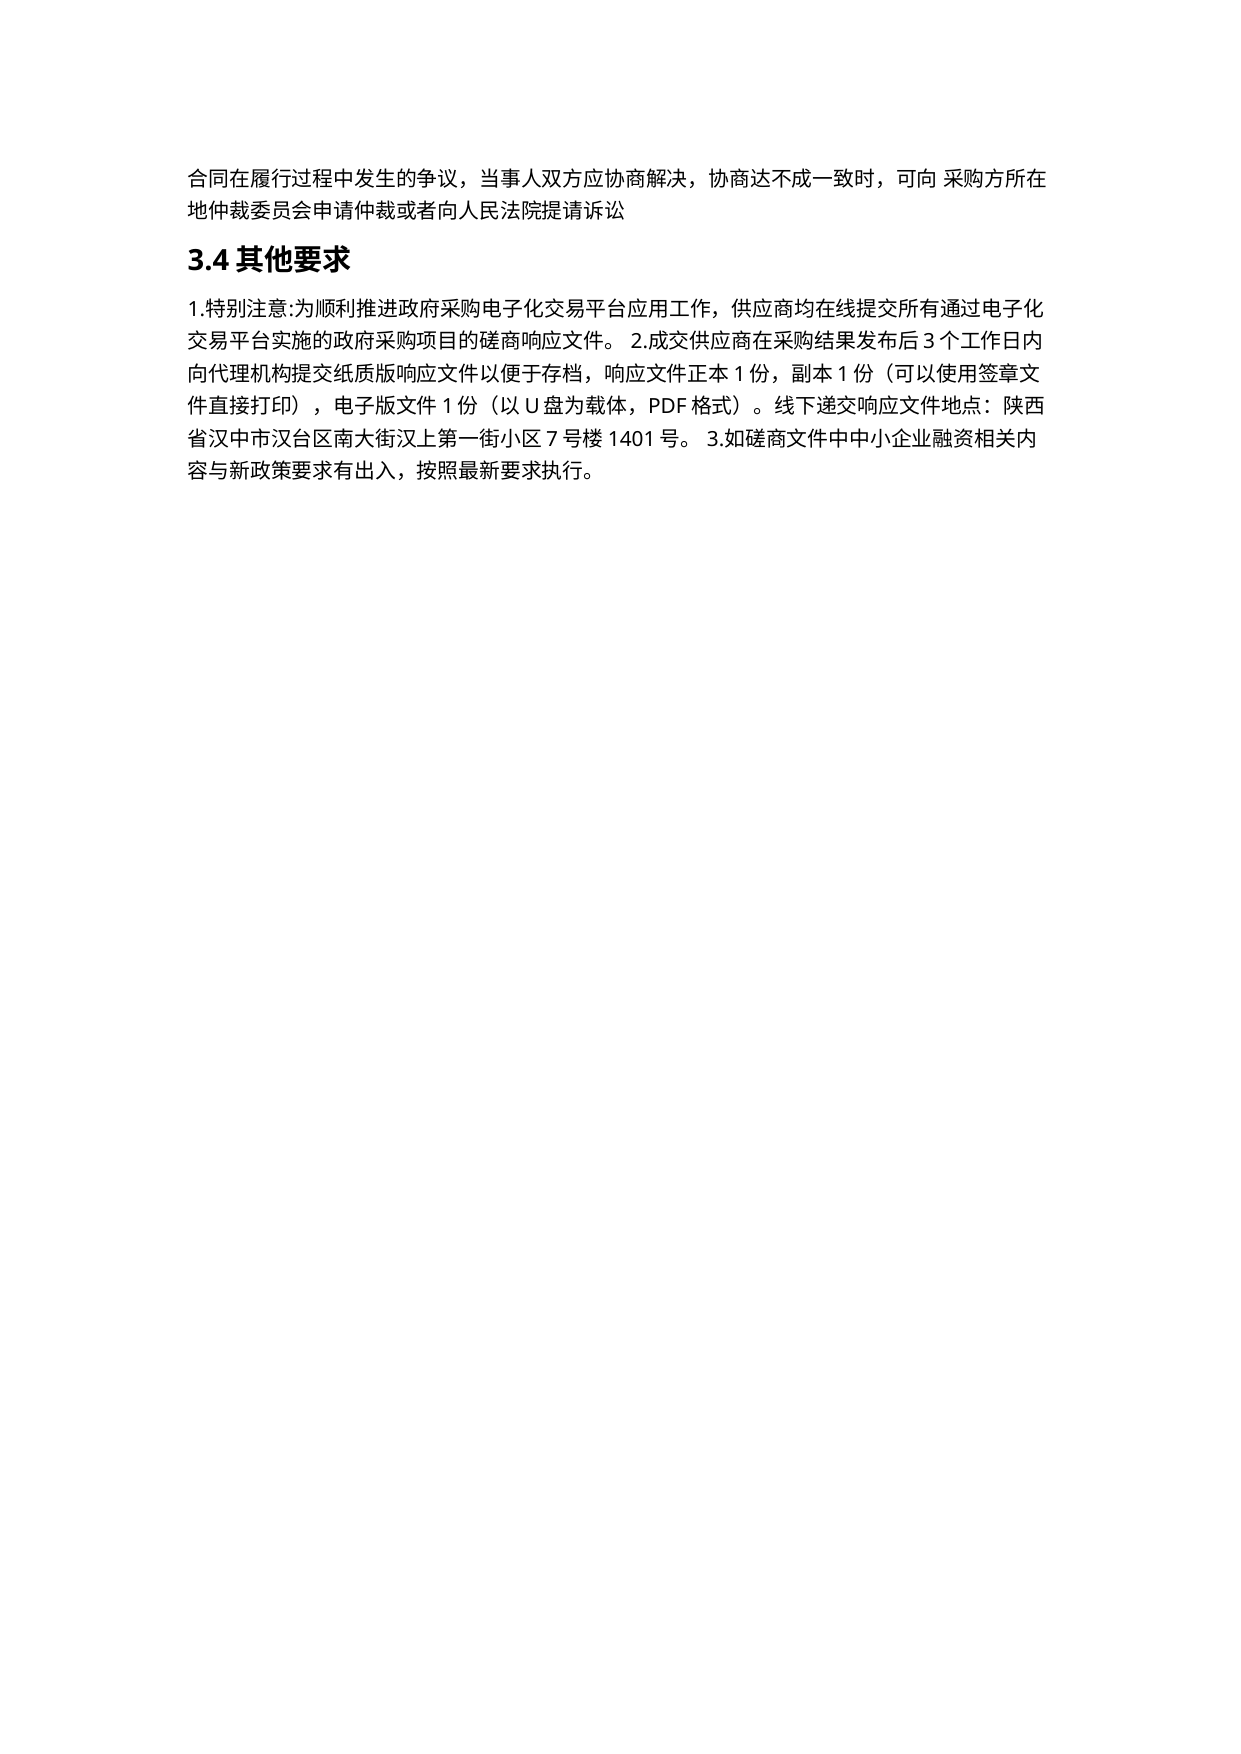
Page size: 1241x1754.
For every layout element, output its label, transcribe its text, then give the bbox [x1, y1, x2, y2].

text 1.特别注意:为顺利推进政府采购电子化交易平台应用工作，供应商均在线提交所有通过电子化交易平台实施的政府采购项目的磋商响应文件。 2.成交供应商在采购结果发布后3个工作日内向代理机构提交纸质版响应文件以便于存档，响应文件正本1份，副本1份（可以使用签章文件直接打印），电子版文件1份（以U盘为载体，PDF格式）。线下递交响应文件地点：陕西省汉中市汉台区南大街汉上第一街小区7号楼1401号。 3.如磋商文件中中小企业融资相关内容与新政策要求有出入，按照最新要求执行。 [187, 292, 1053, 487]
text 合同在履行过程中发生的争议，当事人双方应协商解决，协商达不成一致时，可向 采购方所在地仲裁委员会申请仲裁或者向人民法院提请诉讼 [187, 162, 1053, 227]
text 3.4其他要求 [187, 227, 1053, 292]
